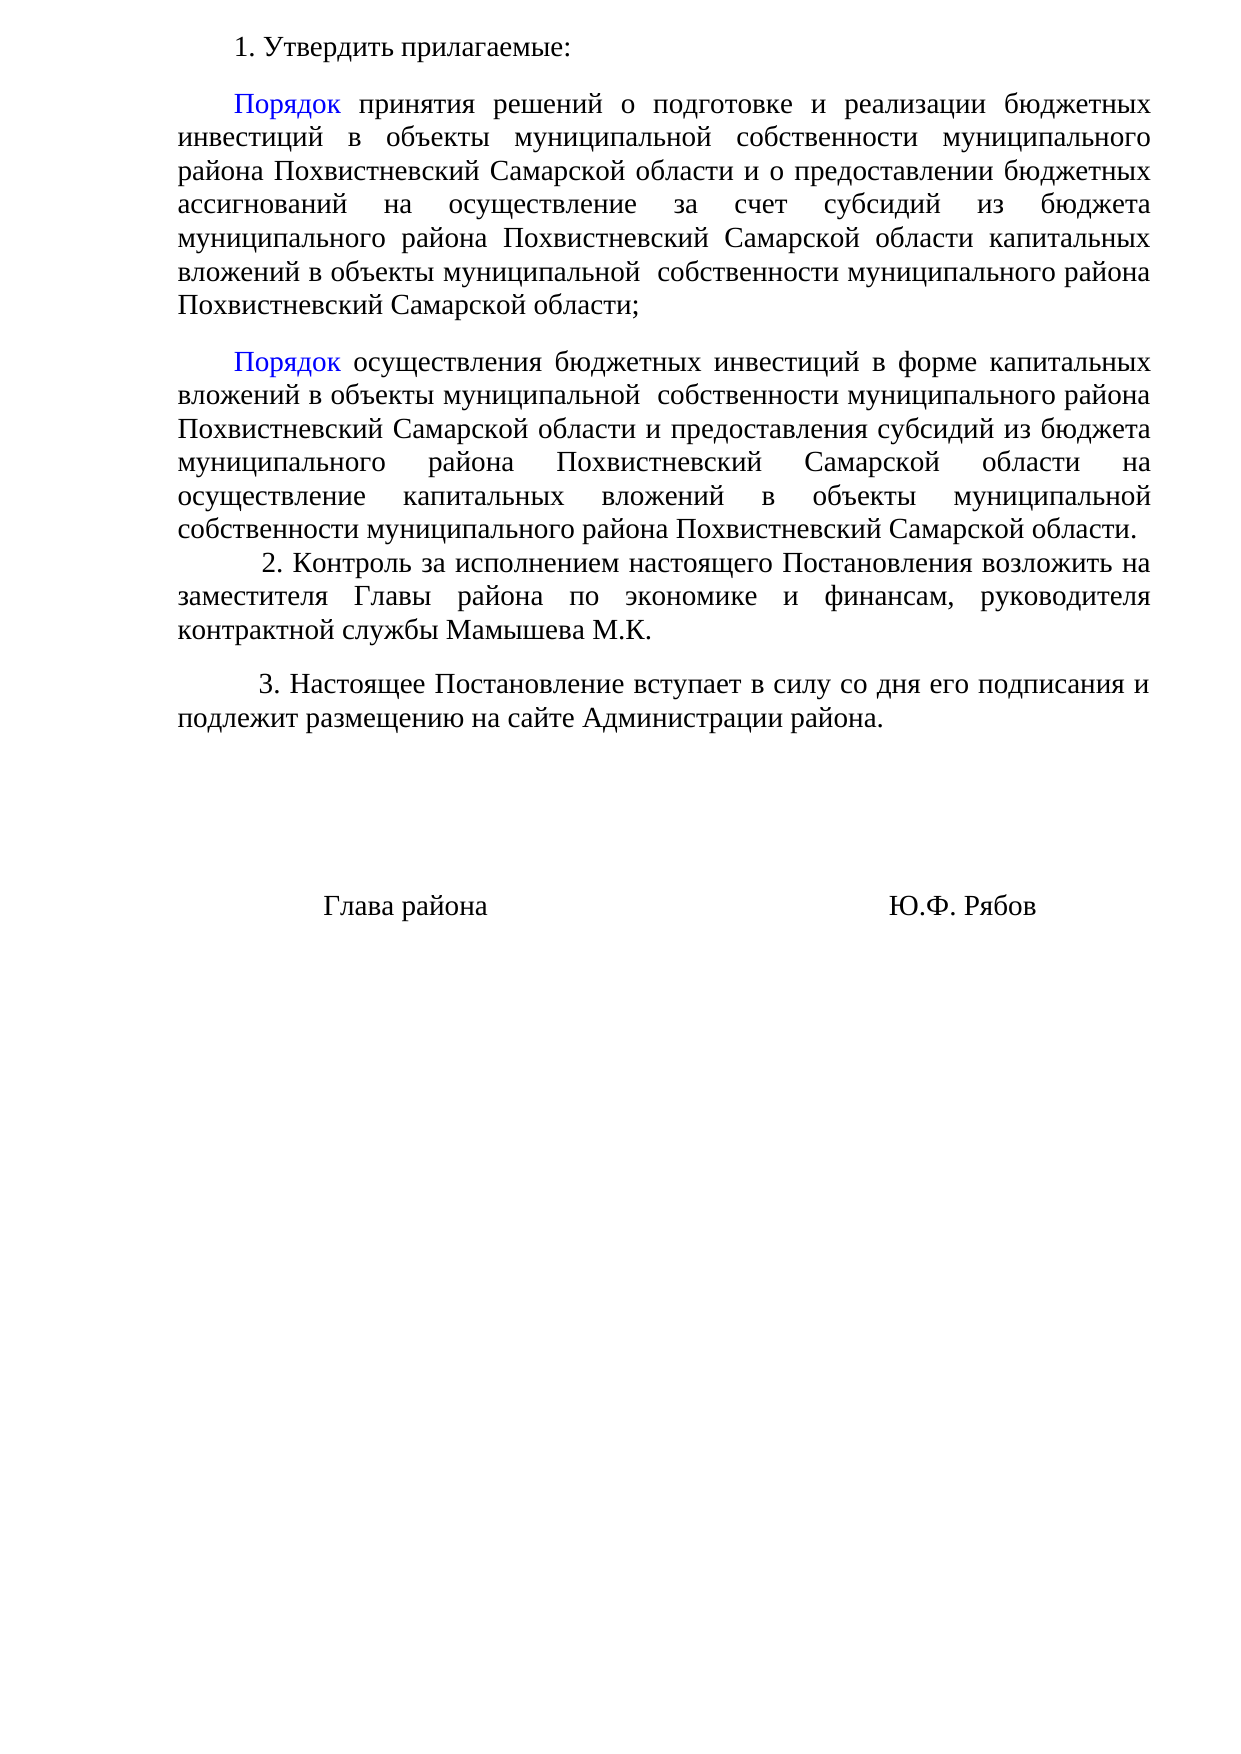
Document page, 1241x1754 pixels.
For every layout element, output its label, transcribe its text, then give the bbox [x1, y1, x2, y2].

text Порядок принятия решений о подготовке и реализации бюджетных инвестиций в объекты муниципальной собственности муниципального района Похвистневский Самарской области и о предоставлении бюджетных ассигнований на осуществление за счет субсидий из бюджета муниципального района Похвистневский Самарской области капитальных вложений в объекты муниципальной собственности муниципального района Похвистневский Самарской области; [177, 86, 1152, 321]
text 3. Настоящее Постановление вступает в силу со дня его подписания и подлежит размещению на сайте Администрации района. [177, 666, 1152, 733]
text Порядок осуществления бюджетных инвестиций в форме капитальных вложений в объекты муниципальной собственности муниципального района Похвистневский Самарской области и предоставления субсидий из бюджета муниципального района Похвистневский Самарской области на осуществление капитальных вложений в объекты муниципальной собственности муниципального района Похвистневский Самарской области. [177, 344, 1152, 545]
text Глава района Ю.Ф. Рябов [177, 888, 1152, 922]
text 1. Утвердить прилагаемые: [177, 29, 1152, 63]
text 2. Контроль за исполнением настоящего Постановления возложить на заместителя Главы района по экономике и финансам, руководителя контрактной службы Мамышева М.К. [177, 545, 1152, 646]
